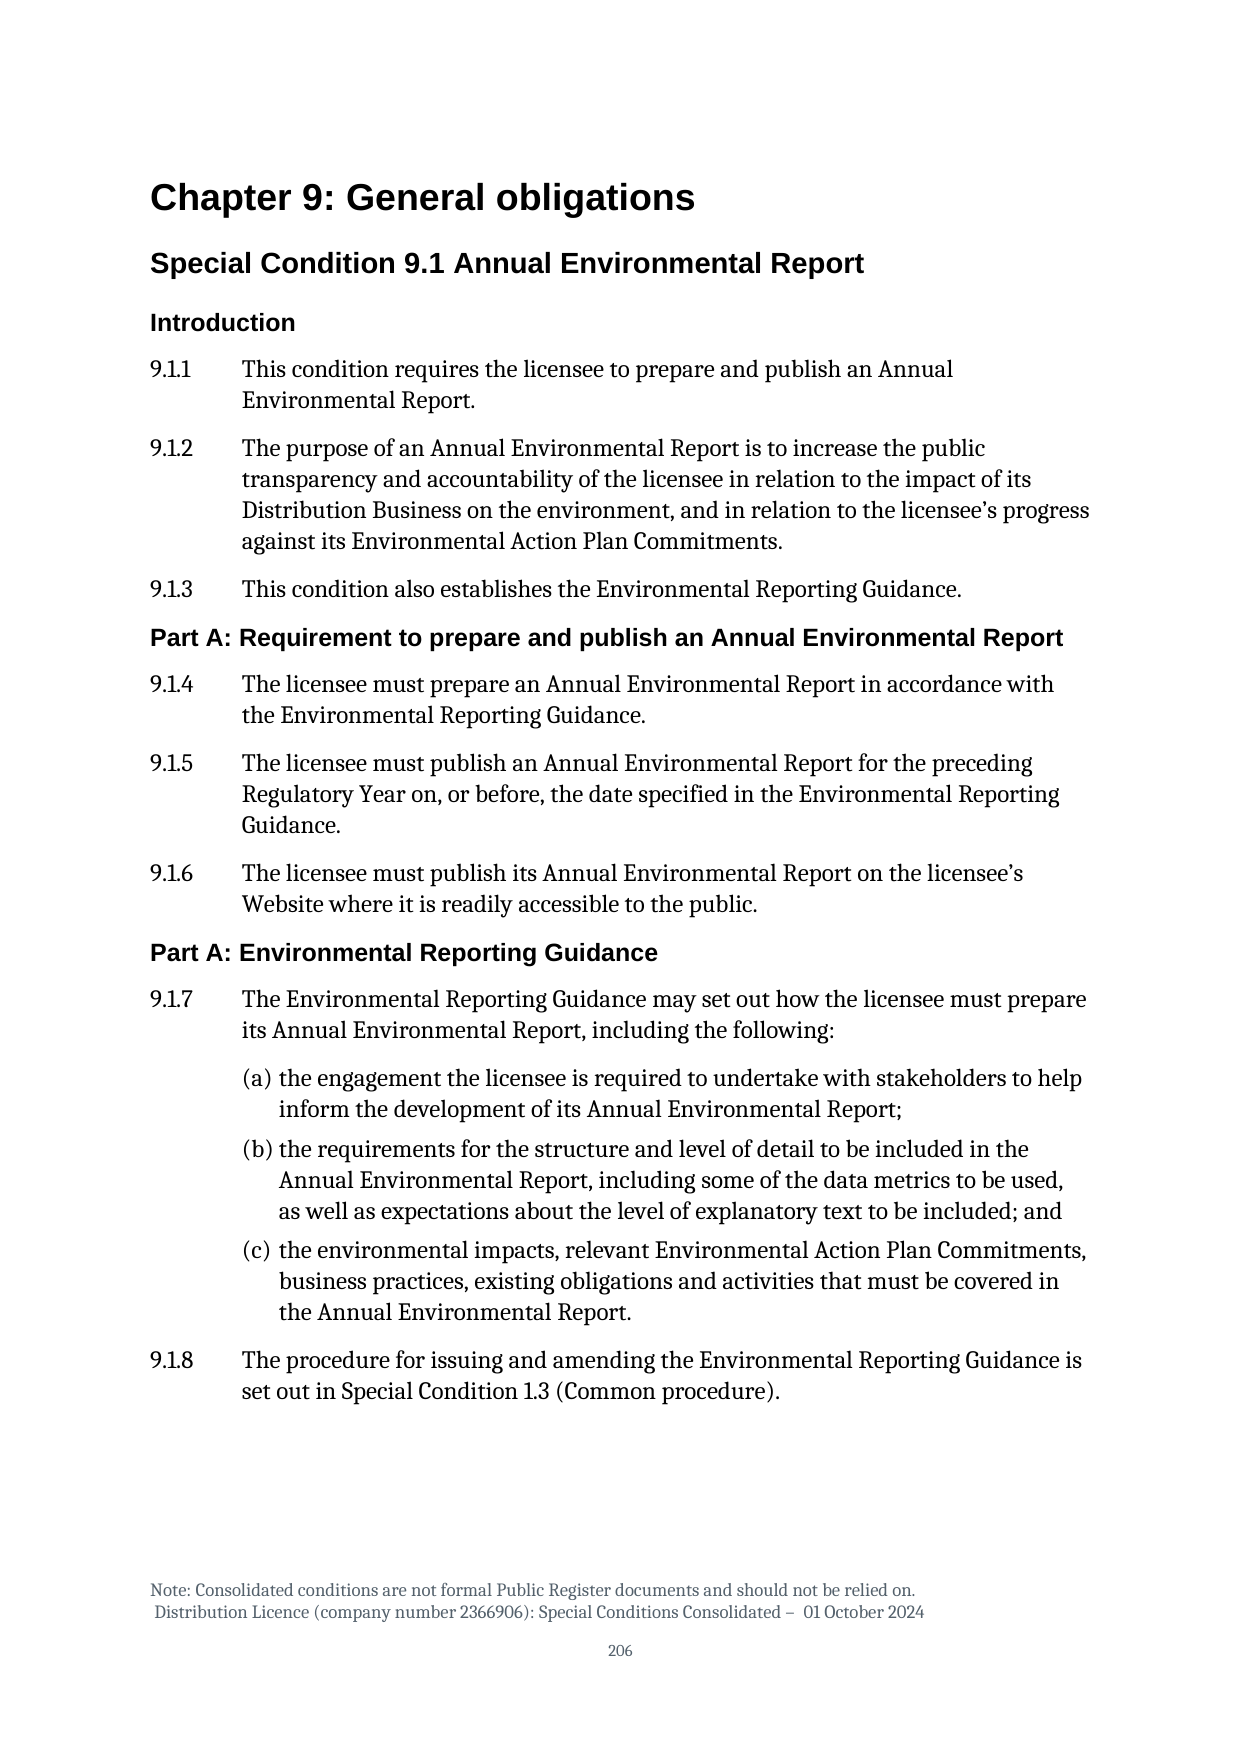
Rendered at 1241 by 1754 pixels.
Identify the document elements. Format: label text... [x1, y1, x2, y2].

list the requirements for the structure and level of detail to be included in the Annual Environmental Report, including some of the data metrics to be used, as well as expectations about the level of explanatory text to be included; and [242, 1134, 1090, 1225]
text The licensee must publish its Annual Environmental Report on the licensee’s Website where it is readily accessible to the public. [150, 859, 1090, 919]
list the environmental impacts, relevant Environmental Action Plan Commitments, business practices, existing obligations and activities that must be covered in the Annual Environmental Report. [242, 1236, 1090, 1327]
text The purpose of an Annual Environmental Report is to increase the public transparency and accountability of the licensee in relation to the impact of its Distribution Business on the environment, and in relation to the licensee’s progress against its Environmental Action Plan Commitments. [150, 434, 1090, 556]
subtitle General obligations [150, 175, 1090, 218]
subtitle Introduction [150, 308, 1090, 336]
subtitle Environmental Reporting Guidance [150, 938, 1090, 966]
text The Environmental Reporting Guidance may set out how the licensee must prepare its Annual Environmental Report, including the following: [150, 985, 1090, 1045]
list the engagement the licensee is required to undertake with stakeholders to help inform the development of its Annual Environmental Report; [242, 1064, 1090, 1124]
text The procedure for issuing and amending the Environmental Reporting Guidance is set out in Special Condition 1.3 (Common procedure). [150, 1346, 1090, 1406]
subtitle Annual Environmental Report [150, 247, 1090, 280]
text This condition requires the licensee to prepare and publish an Annual Environmental Report. [150, 355, 1090, 415]
text The licensee must publish an Annual Environmental Report for the preceding Regulatory Year on, or before, the date specified in the Environmental Reporting Guidance. [150, 749, 1090, 840]
text This condition also establishes the Environmental Reporting Guidance. [150, 575, 1090, 604]
text The licensee must prepare an Annual Environmental Report in accordance with the Environmental Reporting Guidance. [150, 670, 1090, 730]
subtitle Requirement to prepare and publish an Annual Environmental Report [150, 623, 1090, 651]
